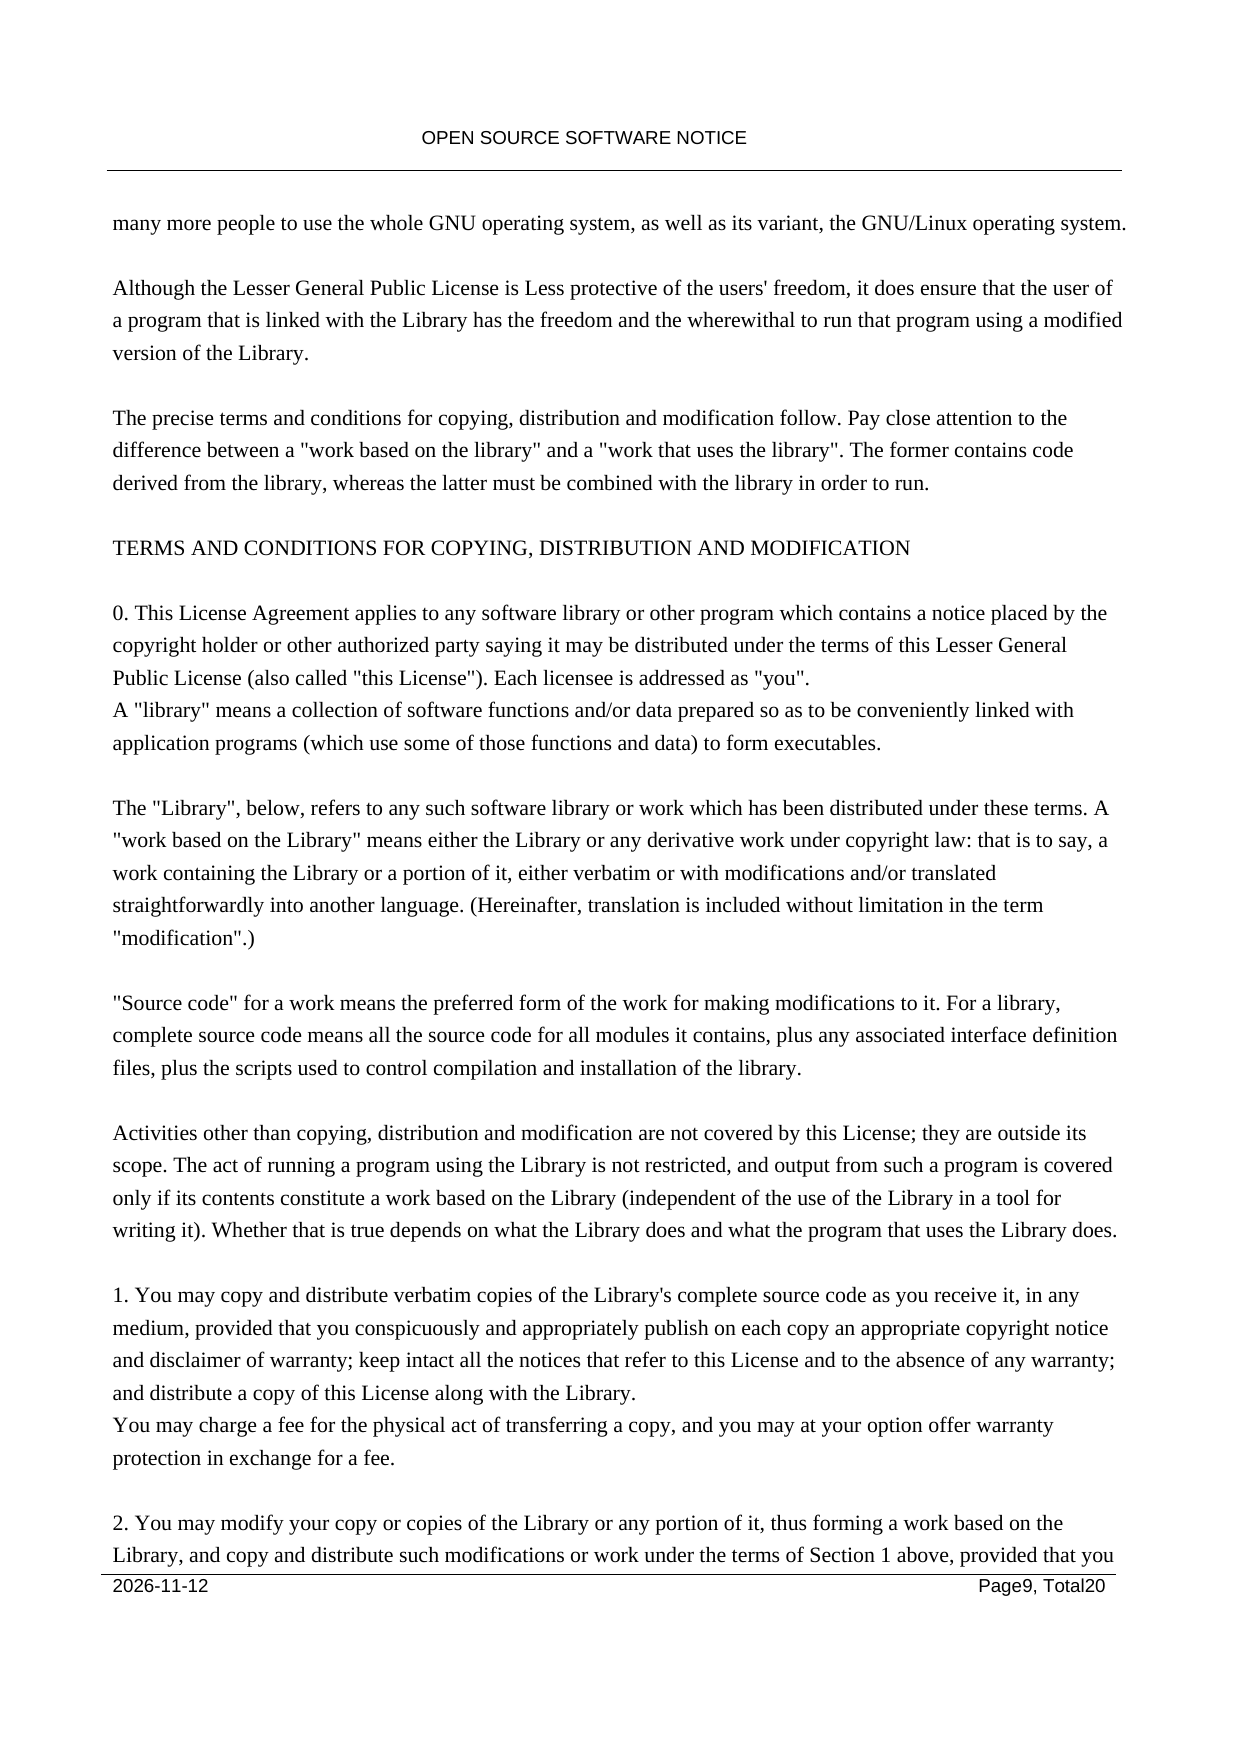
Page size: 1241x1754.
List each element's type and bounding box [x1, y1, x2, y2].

text [112, 206, 1128, 1571]
